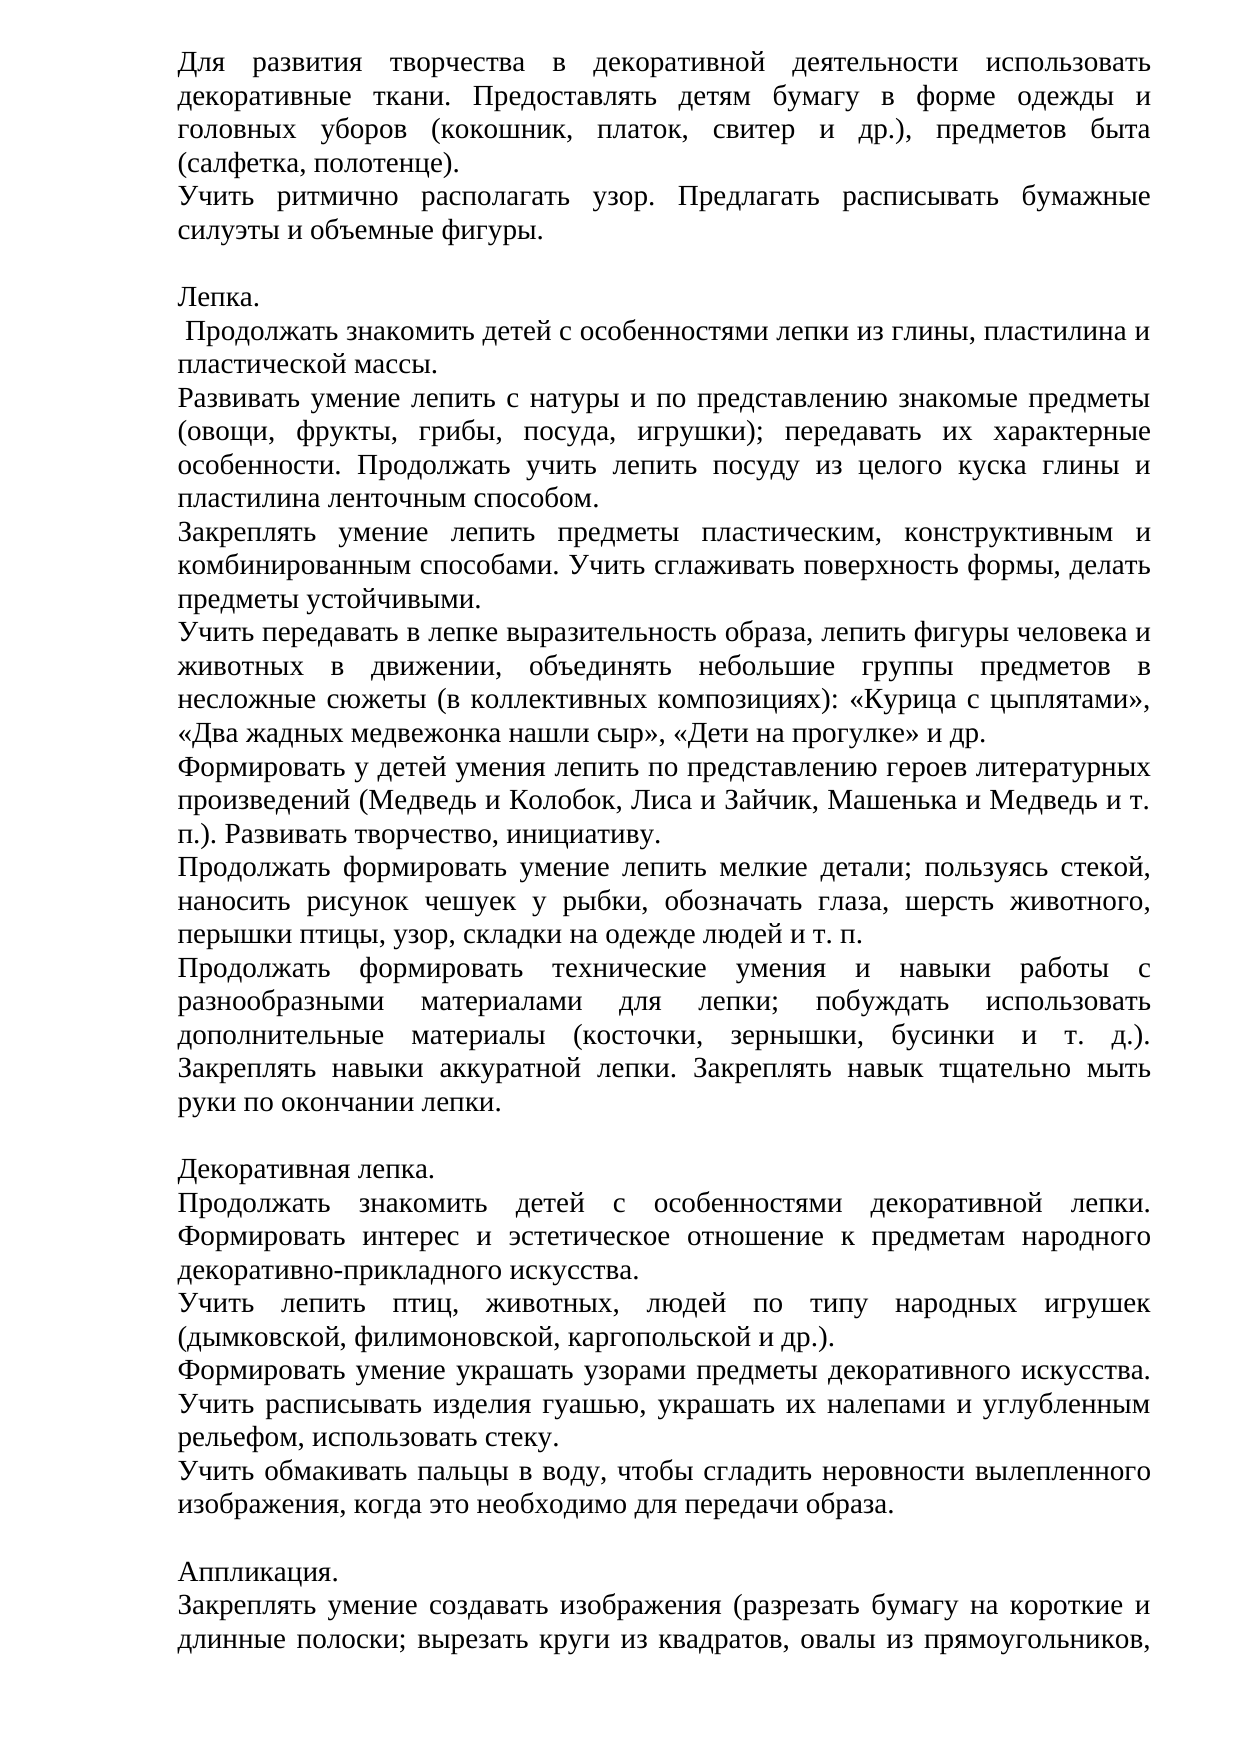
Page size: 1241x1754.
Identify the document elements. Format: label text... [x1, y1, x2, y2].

text Формировать умение украшать узорами предметы декоративного искусства. Учить расписывать изделия гуашью, украшать их налепами и углубленным рельефом, использовать стеку. [177, 1352, 1152, 1453]
text Аппликация. [177, 1554, 1152, 1587]
text Формировать у детей умения лепить по представлению героев литературных произведений (Медведь и Колобок, Лиса и Зайчик, Машенька и Медведь и т. п.). Развивать творчество, инициативу. [177, 749, 1152, 849]
text Продолжать формировать технические умения и навыки работы с разнообразными материалами для лепки; побуждать использовать дополнительные материалы (косточки, зернышки, бусинки и т. д.). Закреплять навыки аккуратной лепки. Закреплять навык тщательно мыть руки по окончании лепки. [177, 950, 1152, 1118]
text Продолжать знакомить детей с особенностями лепки из глины, пластилина и пластической массы. [177, 313, 1152, 380]
text Учить передавать в лепке выразительность образа, лепить фигуры человека и животных в движении, объединять небольшие группы предметов в несложные сюжеты (в коллективных композициях): «Курица с цыплятами», «Два жадных медвежонка нашли сыр», «Дети на прогулке» и др. [177, 614, 1152, 749]
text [177, 1587, 1152, 1654]
text Декоративная лепка. [177, 1151, 1152, 1185]
text Учить лепить птиц, животных, людей по типу народных игрушек (дымковской, филимоновской, каргопольской и др.). [177, 1285, 1152, 1352]
text Лепка. [177, 279, 1152, 313]
text Для развития творчества в декоративной деятельности использовать декоративные ткани. Предоставлять детям бумагу в форме одежды и головных уборов (кокошник, платок, свитер и др.), предметов быта (салфетка, полотенце). [177, 44, 1152, 178]
text Продолжать формировать умение лепить мелкие детали; пользуясь стекой, наносить рисунок чешуек у рыбки, обозначать глаза, шерсть животного, перышки птицы, узор, складки на одежде людей и т. п. [177, 849, 1152, 950]
text Учить обмакивать пальцы в воду, чтобы сгладить неровности вылепленного изображения, когда это необходимо для передачи образа. [177, 1453, 1152, 1520]
text Закреплять умение лепить предметы пластическим, конструктивным и комбинированным способами. Учить сглаживать поверхность формы, делать предметы устойчивыми. [177, 514, 1152, 614]
text Развивать умение лепить с натуры и по представлению знакомые предметы (овощи, фрукты, грибы, посуда, игрушки); передавать их характерные особенности. Продолжать учить лепить посуду из целого куска глины и пластилина ленточным способом. [177, 380, 1152, 514]
text Продолжать знакомить детей с особенностями декоративной лепки. Формировать интерес и эстетическое отношение к предметам народного декоративно-прикладного искусства. [177, 1185, 1152, 1285]
text Учить ритмично располагать узор. Предлагать расписывать бумажные силуэты и объемные фигуры. [177, 178, 1152, 246]
